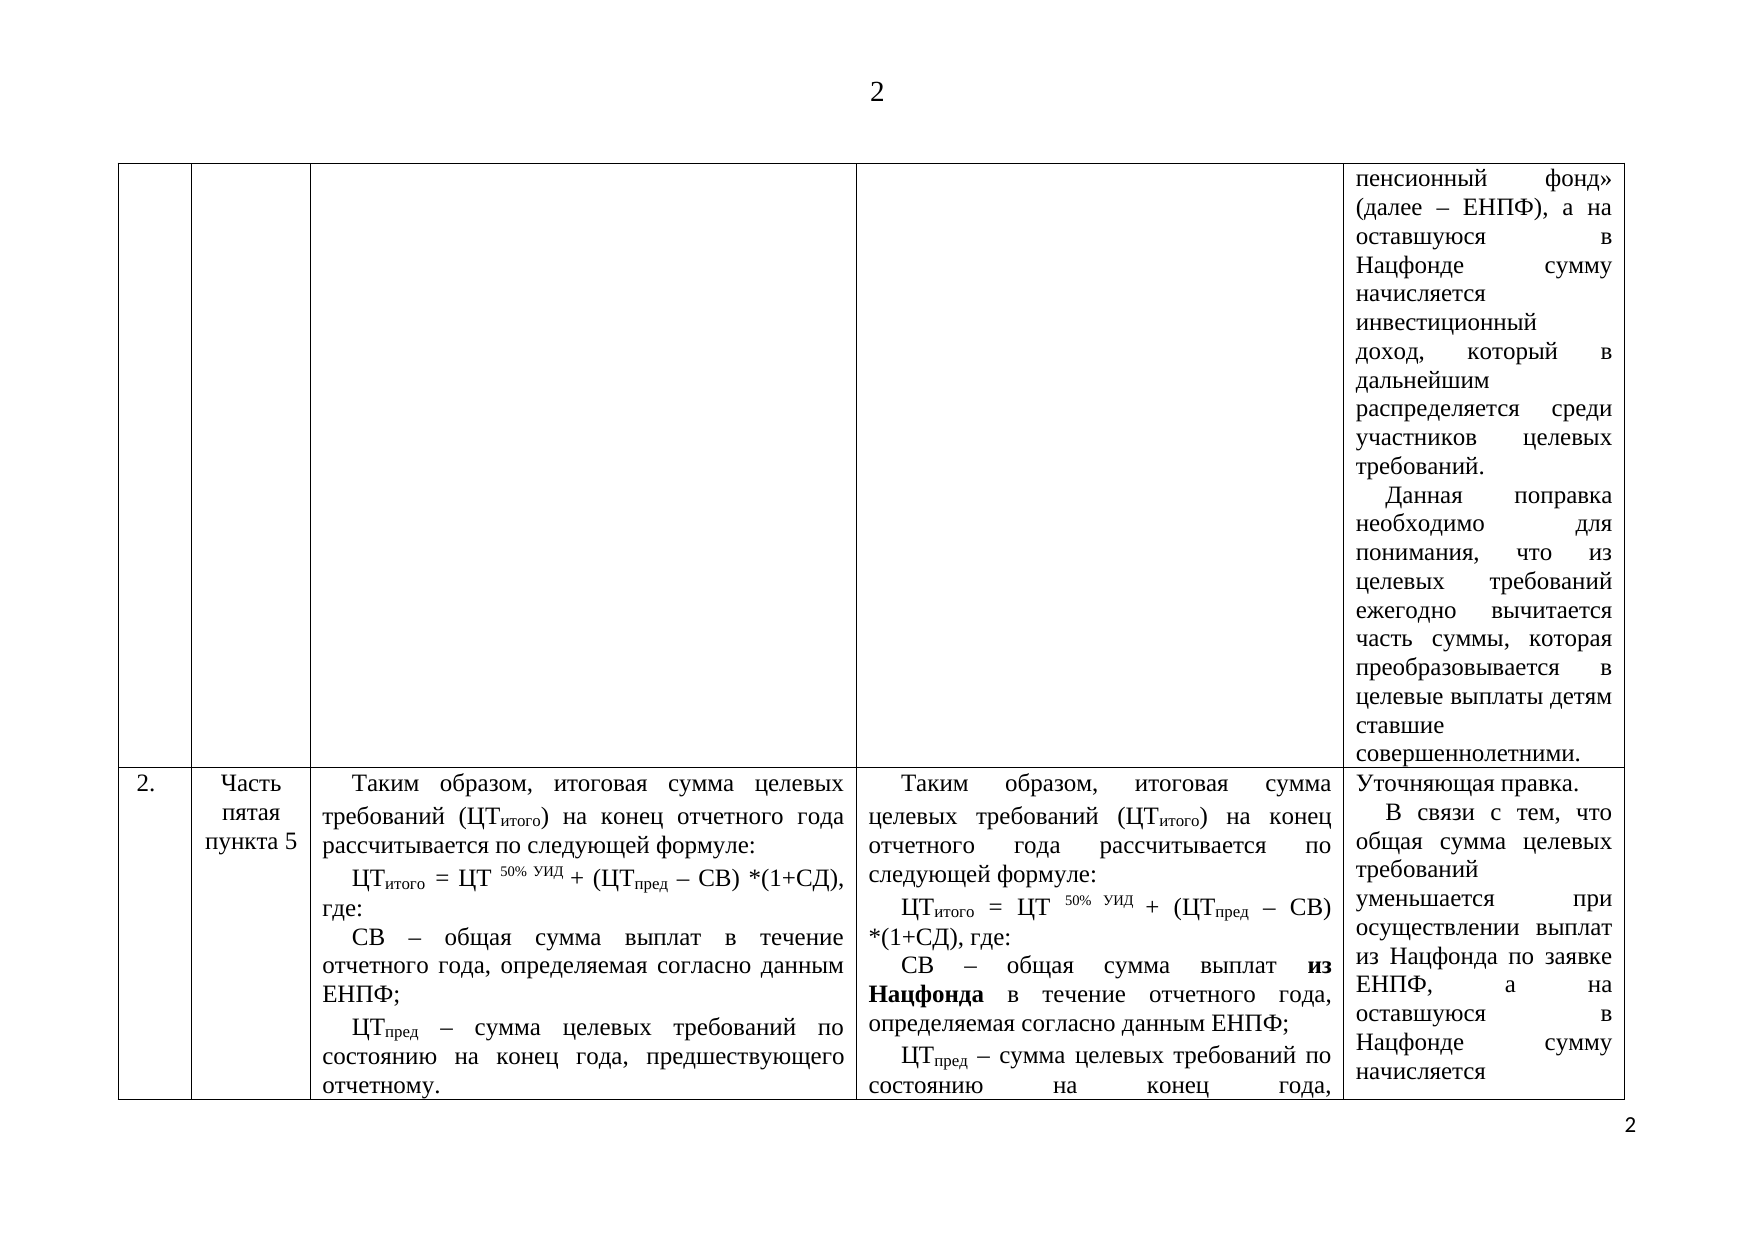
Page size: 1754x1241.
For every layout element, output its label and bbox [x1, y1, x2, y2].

table_cell [857, 164, 1343, 767]
table_cell [857, 768, 1343, 1099]
table_cell [1344, 768, 1624, 1099]
table_cell [311, 768, 856, 1099]
table_cell [119, 164, 191, 767]
table_cell [119, 768, 191, 1099]
table_cell [1344, 164, 1624, 767]
table_cell [192, 164, 310, 767]
table_cell [192, 768, 310, 1099]
table_cell [311, 164, 856, 767]
